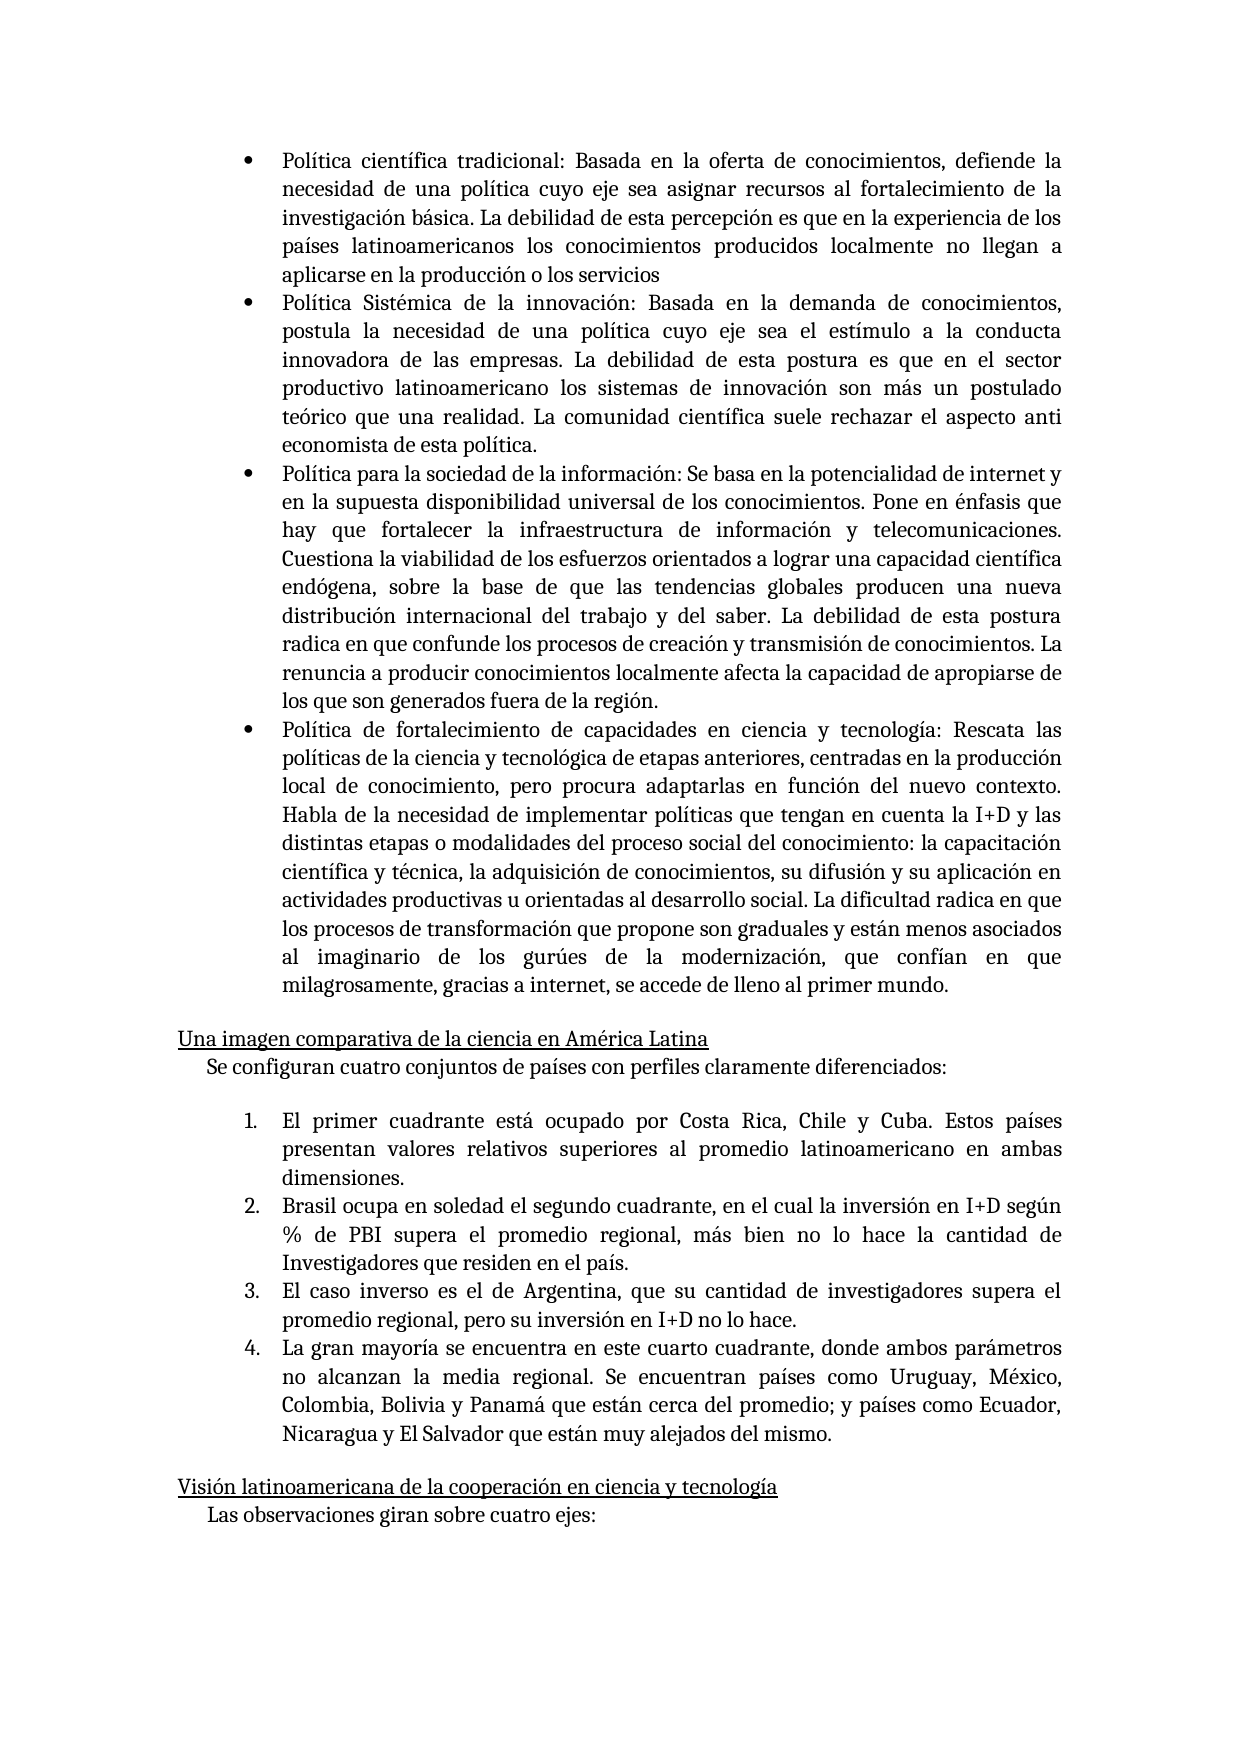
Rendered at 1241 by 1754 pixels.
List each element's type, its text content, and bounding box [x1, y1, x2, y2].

list Política Sistémica de la innovación: Basada en la demanda de conocimientos, postula la necesidad de una política cuyo eje sea el estímulo a la conducta innovadora de las empresas. La debilidad de esta postura es que en el sector productivo latinoamericano los sistemas de innovación son más un postulado teórico que una realidad. La comunidad científica suele rechazar el aspecto anti economista de esta política. [244, 290, 1063, 458]
text Visión latinoamericana de la cooperación en ciencia y tecnología [177, 1474, 1063, 1500]
list Política de fortalecimiento de capacidades en ciencia y tecnología: Rescata las políticas de la ciencia y tecnológica de etapas anteriores, centradas en la producción local de conocimiento, pero procura adaptarlas en función del nuevo contexto. Habla de la necesidad de implementar políticas que tengan en cuenta la I+D y las distintas etapas o modalidades del proceso social del conocimiento: la capacitación científica y técnica, la adquisición de conocimientos, su difusión y su aplicación en actividades productivas u orientadas al desarrollo social. La dificultad radica en que los procesos de transformación que propone son graduales y están menos asociados al imaginario de los gurúes de la modernización, que confían en que milagrosamente, gracias a internet, se accede de lleno al primer mundo. [244, 716, 1063, 999]
list Brasil ocupa en soledad el segundo cuadrante, en el cual la inversión en I+D según % de PBI supera el promedio regional, más bien no lo hace la cantidad de Investigadores que residen en el país. [244, 1193, 1063, 1276]
list Política para la sociedad de la información: Se basa en la potencialidad de internet y en la supuesta disponibilidad universal de los conocimientos. Pone en énfasis que hay que fortalecer la infraestructura de información y telecomunicaciones. Cuestiona la viabilidad de los esfuerzos orientados a lograr una capacidad científica endógena, sobre la base de que las tendencias globales producen una nueva distribución internacional del trabajo y del saber. La debilidad de esta postura radica en que confunde los procesos de creación y transmisión de conocimientos. La renuncia a producir conocimientos localmente afecta la capacidad de apropiarse de los que son generados fuera de la región. [244, 460, 1063, 714]
list Política científica tradicional: Basada en la oferta de conocimientos, defiende la necesidad de una política cuyo eje sea asignar recursos al fortalecimiento de la investigación básica. La debilidad de esta percepción es que en la experiencia de los países latinoamericanos los conocimientos producidos localmente no llegan a aplicarse en la producción o los servicios [244, 148, 1063, 288]
text Las observaciones giran sobre cuatro ejes: [177, 1502, 1063, 1529]
text Una imagen comparativa de la ciencia en América Latina [177, 1026, 1063, 1052]
text Se configuran cuatro conjuntos de países con perfiles claramente diferenciados: [177, 1054, 1063, 1081]
list El primer cuadrante está ocupado por Costa Rica, Chile y Cuba. Estos países presentan valores relativos superiores al promedio latinoamericano en ambas dimensiones. [244, 1108, 1063, 1191]
list La gran mayoría se encuentra en este cuarto cuadrante, donde ambos parámetros no alcanzan la media regional. Se encuentran países como Uruguay, México, Colombia, Bolivia y Panamá que están cerca del promedio; y países como Ecuador, Nicaragua y El Salvador que están muy alejados del mismo. [244, 1335, 1063, 1447]
list El caso inverso es el de Argentina, que su cantidad de investigadores supera el promedio regional, pero su inversión en I+D no lo hace. [244, 1278, 1063, 1333]
